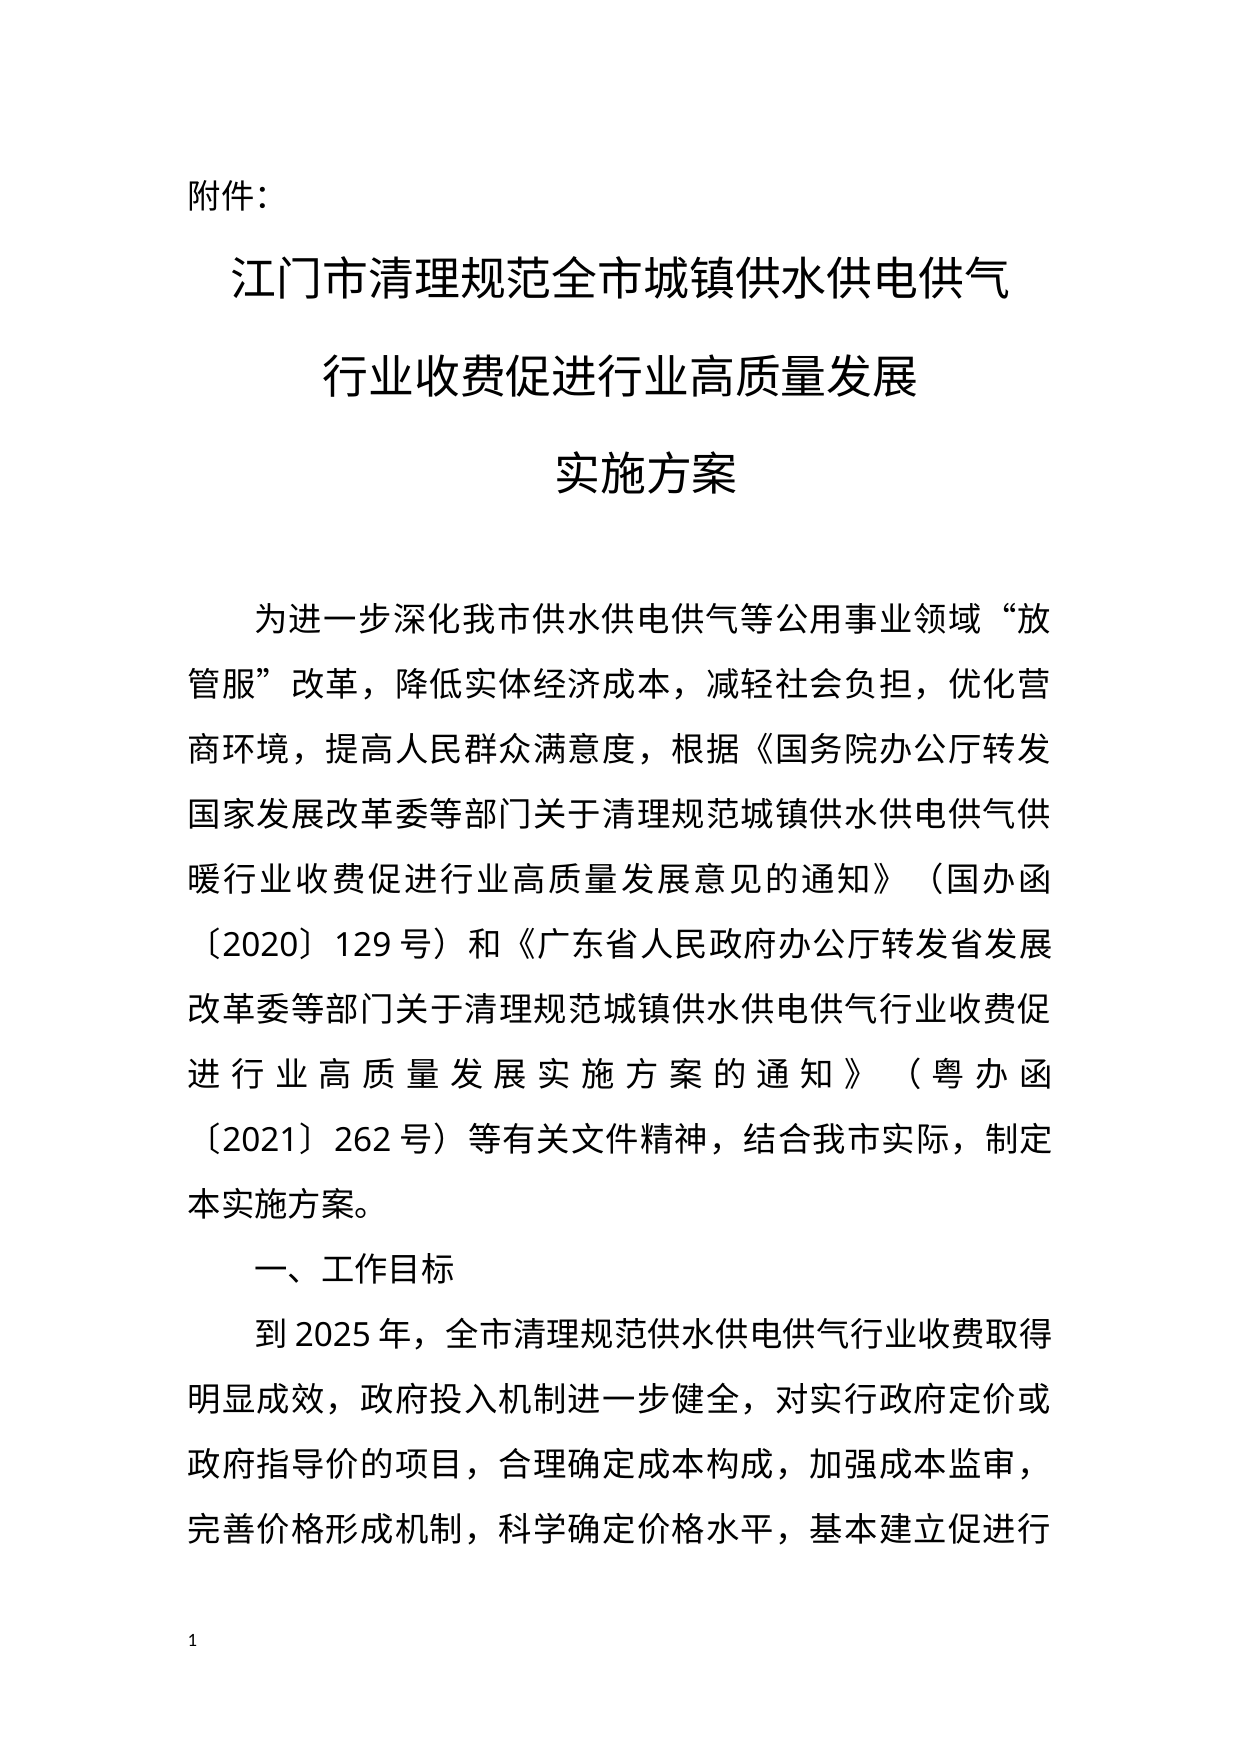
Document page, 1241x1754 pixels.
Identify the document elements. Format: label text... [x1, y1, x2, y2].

text 行业收费促进行业高质量发展 [187, 324, 1053, 422]
text 为进一步深化我市供水供电供气等公用事业领域“放管服”改革，降低实体经济成本，减轻社会负担，优化营商环境，提高人民群众满意度，根据《国务院办公厅转发国家发展改革委等部门关于清理规范城镇供水供电供气供暖行业收费促进行业高质量发展意见的通知》（国办函〔2020〕129号）和《广东省人民政府办公厅转发省发展改革委等部门关于清理规范城镇供水供电供气行业收费促进行业高质量发展实施方案的通知》（粤办函 〔2021〕262号）等有关文件精神，结合我市实际，制定本实施方案。 [187, 584, 1053, 1234]
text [187, 1299, 1053, 1559]
list 工作目标 [187, 1234, 1053, 1299]
text 江门市清理规范全市城镇供水供电供气 [187, 227, 1053, 324]
text 附件： [187, 162, 1053, 227]
text 实施方案 [187, 422, 1053, 519]
